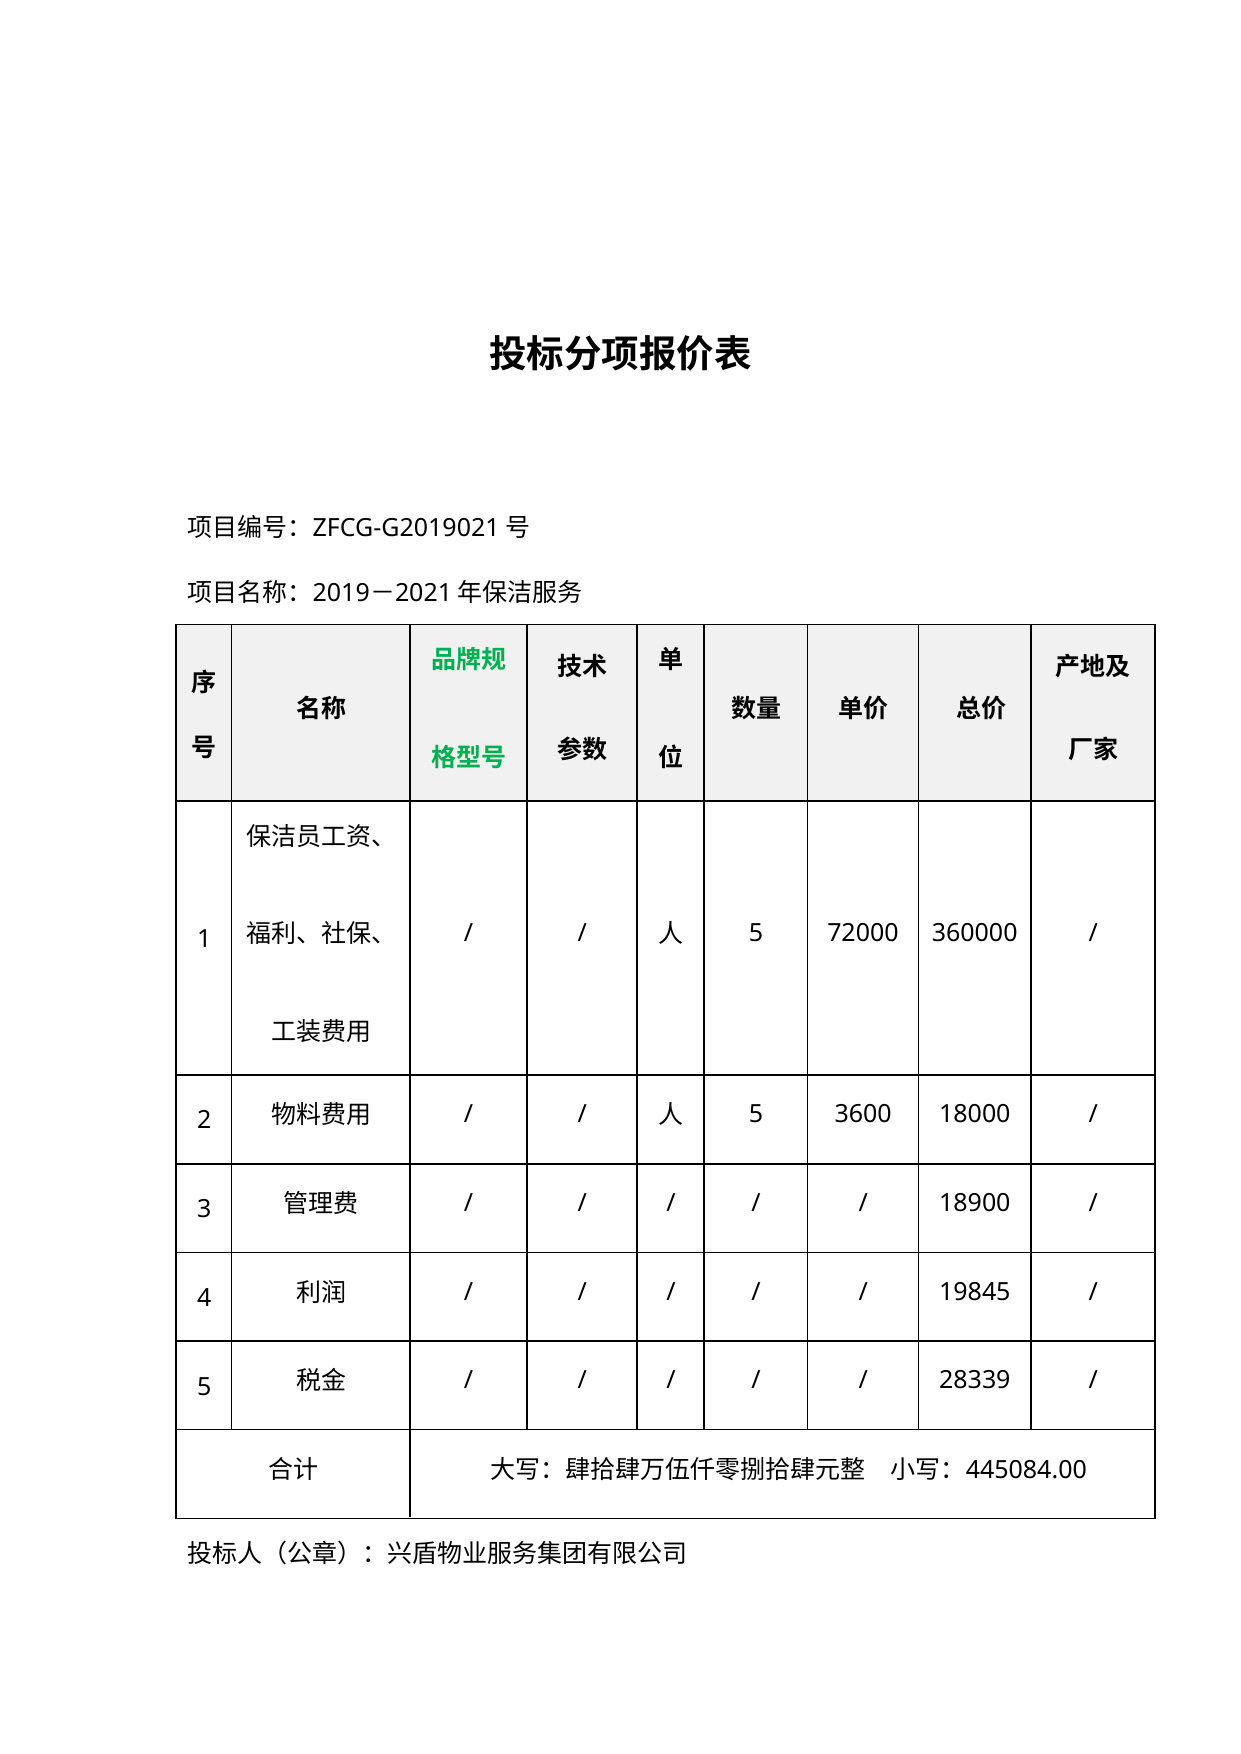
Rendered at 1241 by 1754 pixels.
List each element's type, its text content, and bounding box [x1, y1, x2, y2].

table_cell / [411, 1253, 526, 1340]
table_cell 2 [177, 1076, 231, 1163]
table_cell / [528, 1342, 636, 1429]
table_cell 1 [177, 802, 231, 1074]
table_header 单价 [808, 625, 918, 800]
table_cell / [808, 1165, 918, 1251]
table_cell 28339 [919, 1342, 1030, 1429]
table_cell 3600 [808, 1076, 918, 1163]
table_cell 19845 [919, 1253, 1030, 1340]
table_cell / [638, 1253, 703, 1340]
table_cell / [411, 1076, 526, 1163]
subtitle 投标分项报价表 [187, 318, 1053, 383]
table_cell / [808, 1253, 918, 1340]
table_header 技术 参数 [528, 625, 636, 800]
table_cell / [705, 1342, 807, 1429]
table_cell 人 [638, 1076, 703, 1163]
table_cell / [528, 802, 636, 1074]
table_cell / [1032, 1253, 1154, 1340]
table_header 单位 [638, 625, 703, 800]
table_cell 18000 [919, 1076, 1030, 1163]
table_cell 物料费用 [232, 1076, 409, 1163]
table_header 产地及 厂家 [1032, 625, 1154, 800]
table_cell 大写：肆拾肆万伍仟零捌拾肆元整 小写：445084.00 [411, 1430, 1154, 1517]
table_cell 72000 [808, 802, 918, 1074]
table_cell 360000 [919, 802, 1030, 1074]
table_cell / [1032, 802, 1154, 1074]
table_cell 5 [705, 802, 807, 1074]
table_cell 4 [177, 1253, 231, 1340]
table_header 品牌规格型号 [411, 625, 526, 800]
table_cell 5 [705, 1076, 807, 1163]
table_header 数量 [705, 625, 807, 800]
table_cell 3 [177, 1165, 231, 1251]
table_cell / [808, 1342, 918, 1429]
table_cell 人 [638, 802, 703, 1074]
table_cell 税金 [232, 1342, 409, 1429]
table_header 序号 [177, 625, 231, 800]
table_cell 5 [177, 1342, 231, 1429]
table_cell / [528, 1076, 636, 1163]
text 项目编号：ZFCG-G2019021号 [187, 493, 1053, 558]
table_cell / [411, 1165, 526, 1251]
text 投标人（公章）：兴盾物业服务集团有限公司 [187, 1519, 1053, 1584]
table_cell 管理费 [232, 1165, 409, 1251]
table_cell / [1032, 1342, 1154, 1429]
table_cell / [705, 1253, 807, 1340]
table_cell 利润 [232, 1253, 409, 1340]
table_cell 18900 [919, 1165, 1030, 1251]
table_cell / [528, 1253, 636, 1340]
table_cell / [705, 1165, 807, 1251]
table_cell / [1032, 1076, 1154, 1163]
table_cell / [638, 1342, 703, 1429]
table_cell / [528, 1165, 636, 1251]
table_header 总价 [919, 625, 1030, 800]
table_cell / [411, 1342, 526, 1429]
table_cell 保洁员工资、福利、社保、工装费用 [232, 802, 409, 1074]
text 项目名称：2019－2021年保洁服务 [187, 558, 1053, 623]
table_cell / [1032, 1165, 1154, 1251]
table_header 名称 [232, 625, 409, 800]
table_cell 合计 [177, 1430, 409, 1517]
table_cell / [411, 802, 526, 1074]
table_cell / [638, 1165, 703, 1251]
